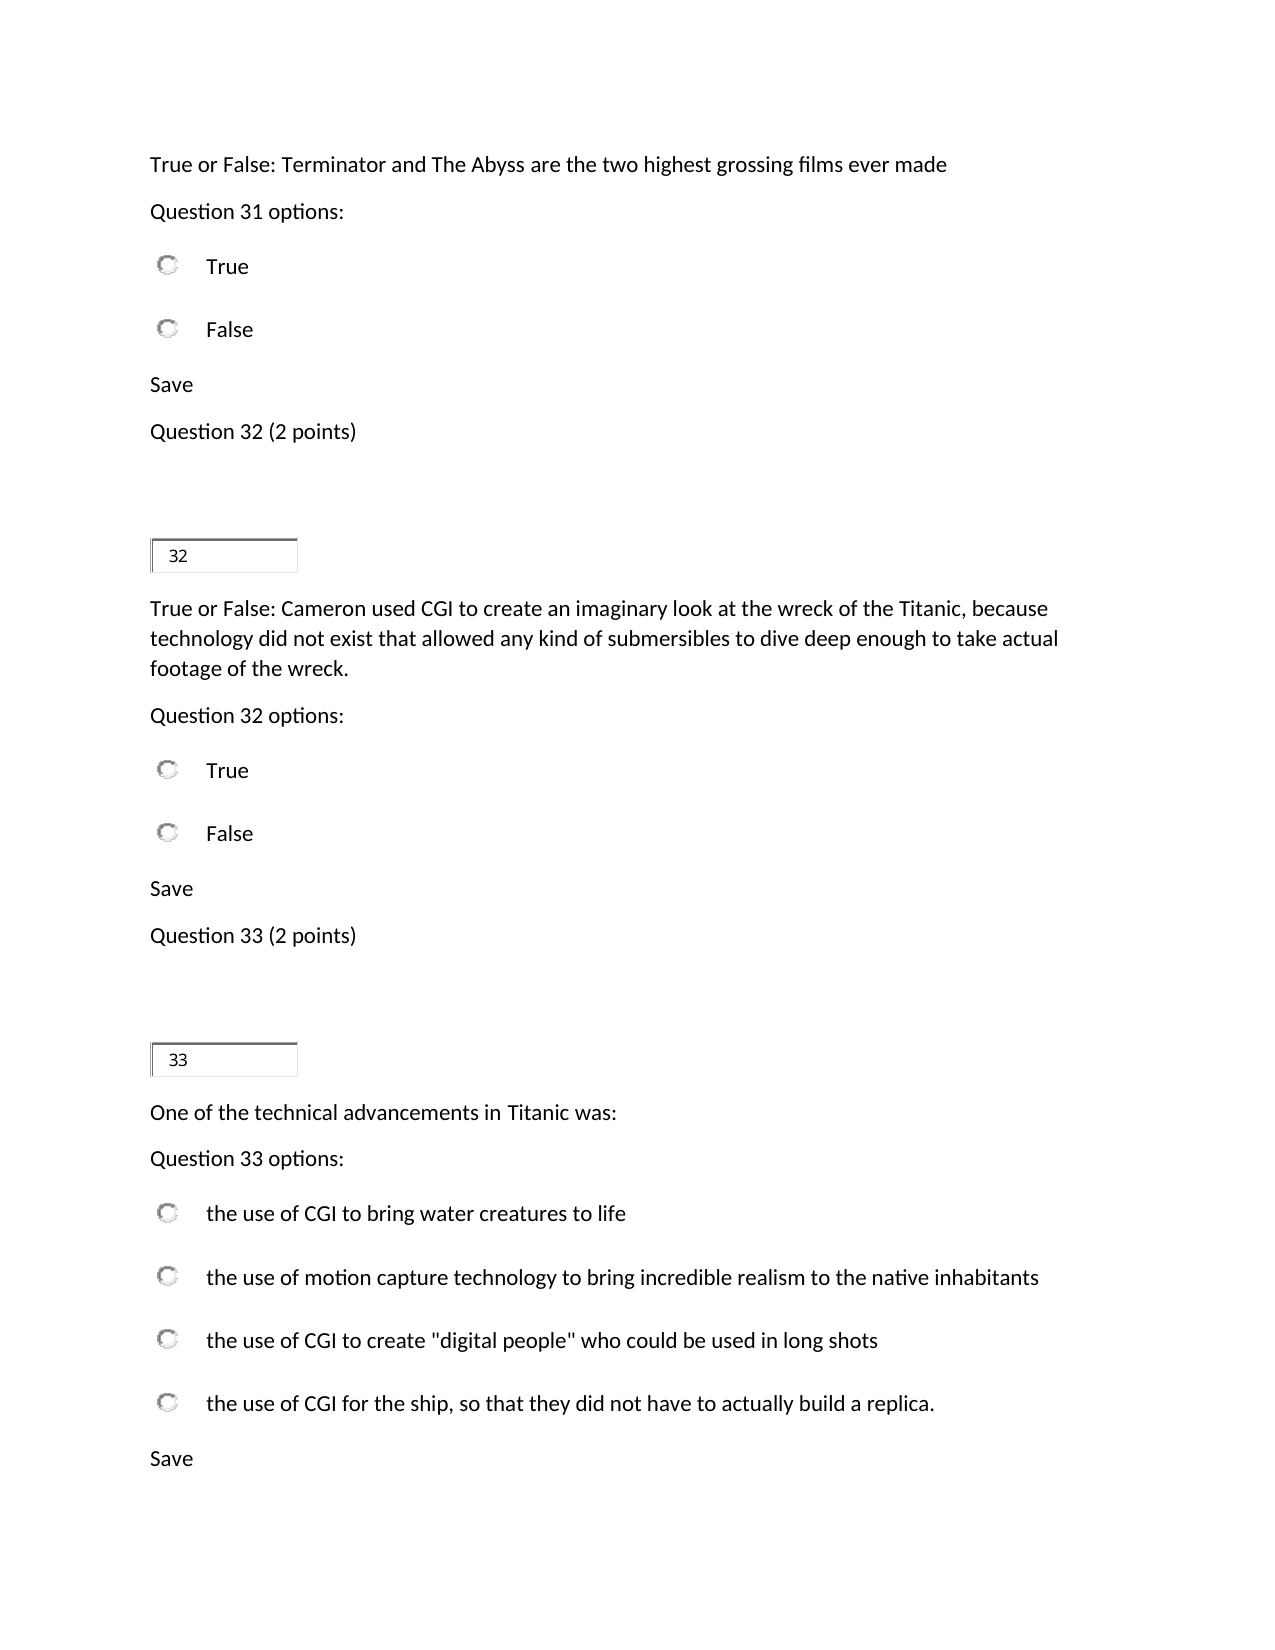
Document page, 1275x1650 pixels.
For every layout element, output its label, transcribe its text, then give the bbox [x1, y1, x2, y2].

table_header [150, 1191, 202, 1254]
table_header True [202, 748, 1125, 811]
table_header the use of CGI to bring water creatures to life [202, 1191, 1125, 1254]
table_header True [202, 244, 1125, 307]
table_cell False [202, 307, 1125, 370]
table_cell [150, 307, 202, 370]
text Save [150, 1444, 1125, 1472]
text Question 33 (2 points) [150, 921, 1125, 949]
text Question 33 options: [150, 1144, 1125, 1173]
table_header [150, 244, 202, 307]
table_cell [150, 1318, 202, 1381]
table_cell the use of CGI to create "digital people" who could be used in long shots [202, 1318, 1125, 1381]
table_cell [150, 1381, 202, 1444]
text Question 31 options: [150, 197, 1125, 225]
text One of the technical advancements in Titanic was: [150, 1098, 1125, 1126]
table_cell [150, 1255, 202, 1318]
table_cell the use of CGI for the ship, so that they did not have to actually build a replica. [202, 1381, 1125, 1444]
table_cell the use of motion capture technology to bring incredible realism to the native inhabitants [202, 1255, 1125, 1318]
text Save [150, 874, 1125, 902]
table_header [150, 748, 202, 811]
text True or False: Terminator and The Abyss are the two highest grossing films ever made [150, 150, 1125, 178]
text Question 32 options: [150, 701, 1125, 729]
text Save [150, 370, 1125, 398]
text True or False: Cameron used CGI to create an imaginary look at the wreck of the Titanic, because technology did not exist that allowed any kind of submersibles to dive deep enough to take actual footage of the wreck. [150, 594, 1125, 682]
table_cell False [202, 811, 1125, 874]
table_cell [150, 811, 202, 874]
text Question 32 (2 points) [150, 417, 1125, 445]
